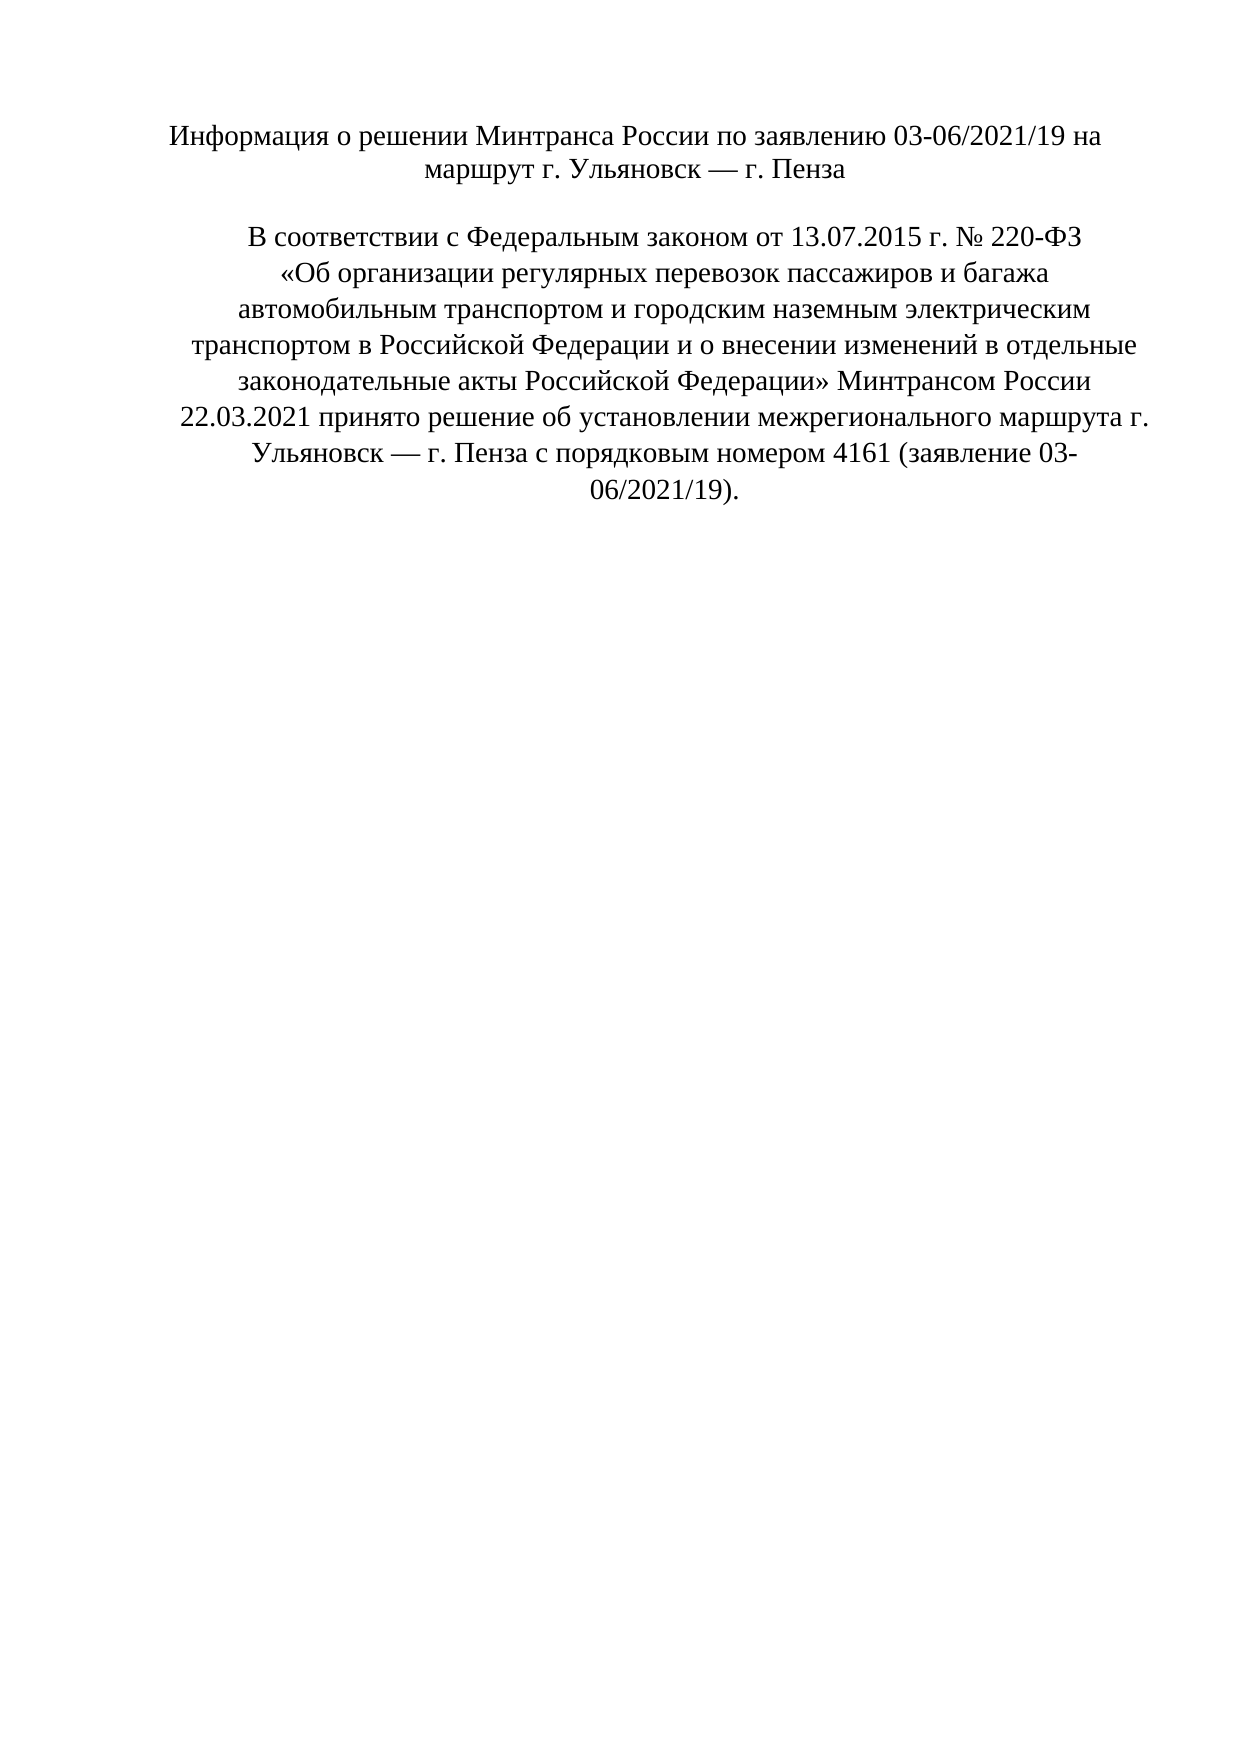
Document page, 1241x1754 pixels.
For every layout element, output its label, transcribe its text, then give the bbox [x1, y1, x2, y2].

text Информация о решении Минтранса России по заявлению 03-06/2021/19 на маршрут г. Ульяновск — г. Пенза [118, 118, 1152, 185]
text В соответствии с Федеральным законом от 13.07.2015 г. № 220-ФЗ «Об организации регулярных перевозок пассажиров и багажа автомобильным транспортом и городским наземным электрическим транспортом в Российской Федерации и о внесении изменений в отдельные законодательные акты Российской Федерации» Минтрансом России 22.03.2021 принято решение об установлении межрегионального маршрута г. Ульяновск — г. Пенза с порядковым номером 4161 (заявление 03-06/2021/19). [177, 219, 1152, 505]
